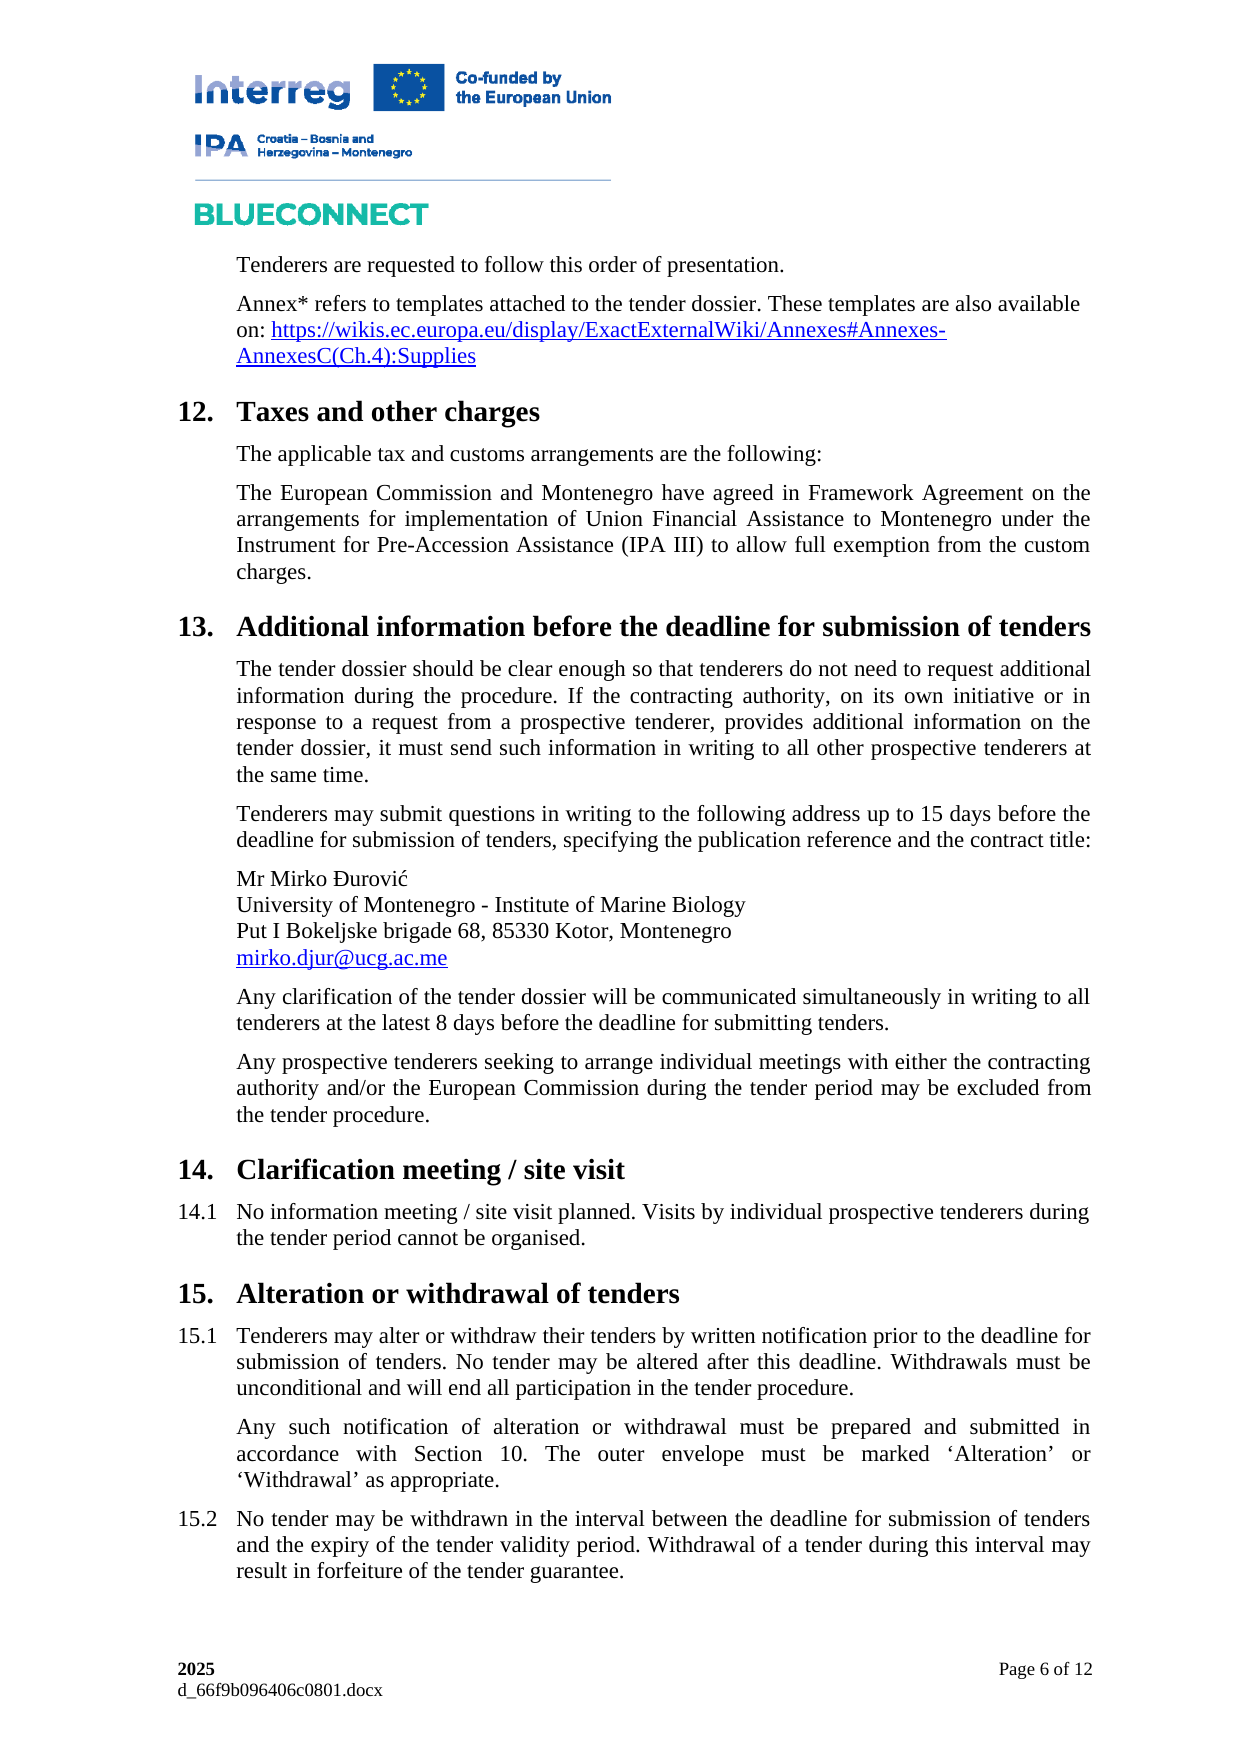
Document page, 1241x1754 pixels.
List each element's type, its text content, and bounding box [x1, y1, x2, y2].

text Tenderers may submit questions in writing to the following address up to 15 days before the deadline for submission of tenders, specifying the publication reference and the contract title: [236, 799, 1092, 852]
text The European Commission and Montenegro have agreed in Framework Agreement on the arrangements for implementation of Union Financial Assistance to Montenegro under the Instrument for Pre-Accession Assistance (IPA III) to allow full exemption from the custom charges. [236, 479, 1092, 584]
text University of Montenegro - Institute of Marine Biology [236, 891, 1092, 917]
text mirko.djur@ucg.ac.me [236, 944, 1092, 970]
subtitle 15.2 No tender may be withdrawn in the interval between the deadline for submission of tenders and the expiry of the tender validity period. Withdrawal of a tender during this interval may result in forfeiture of the tender guarantee. [177, 1505, 1092, 1584]
subtitle Any such notification of alteration or withdrawal must be prepared and submitted in accordance with Section 10. The outer envelope must be marked ‘Alteration’ or ‘Withdrawal’ as appropriate. [236, 1413, 1092, 1492]
text Put I Bokeljske brigade 68, 85330 Kotor, Montenegro [236, 917, 1092, 944]
text Any clarification of the tender dossier will be communicated simultaneously in writing to all tenderers at the latest 8 days before the deadline for submitting tenders. [236, 983, 1092, 1035]
subtitle 14. Clarification meeting / site visit [177, 1152, 1092, 1186]
subtitle The applicable tax and customs arrangements are the following: [236, 440, 1092, 466]
picture [177, 56, 628, 237]
text The tender dossier should be clear enough so that tenderers do not need to request additional information during the procedure. If the contracting authority, on its own initiative or in response to a request from a prospective tenderer, provides additional information on the tender dossier, it must send such information in writing to all other prospective tenderers at the same time. [236, 655, 1092, 787]
subtitle 13. Additional information before the deadline for submission of tenders [177, 609, 1092, 643]
text Annex* refers to templates attached to the tender dossier. These templates are also available on: https://wikis.ec.europa.eu/display/ExactExternalWiki/Annexes#Annexes-AnnexesC(Ch.4):Supplies [236, 290, 1092, 369]
text Tenderers are requested to follow this order of presentation. [236, 251, 1092, 277]
subtitle 12. Taxes and other charges [177, 394, 1092, 427]
subtitle 15. Alteration or withdrawal of tenders [177, 1276, 1092, 1309]
text Mr Mirko Đurović [236, 865, 1092, 891]
subtitle 15.1 Tenderers may alter or withdraw their tenders by written notification prior to the deadline for submission of tenders. No tender may be altered after this deadline. Withdrawals must be unconditional and will end all participation in the tender procedure. [177, 1322, 1092, 1401]
text 14.1 No information meeting / site visit planned. Visits by individual prospective tenderers during the tender period cannot be organised. [177, 1198, 1092, 1251]
text Any prospective tenderers seeking to arrange individual meetings with either the contracting authority and/or the European Commission during the tender period may be excluded from the tender procedure. [236, 1048, 1092, 1127]
